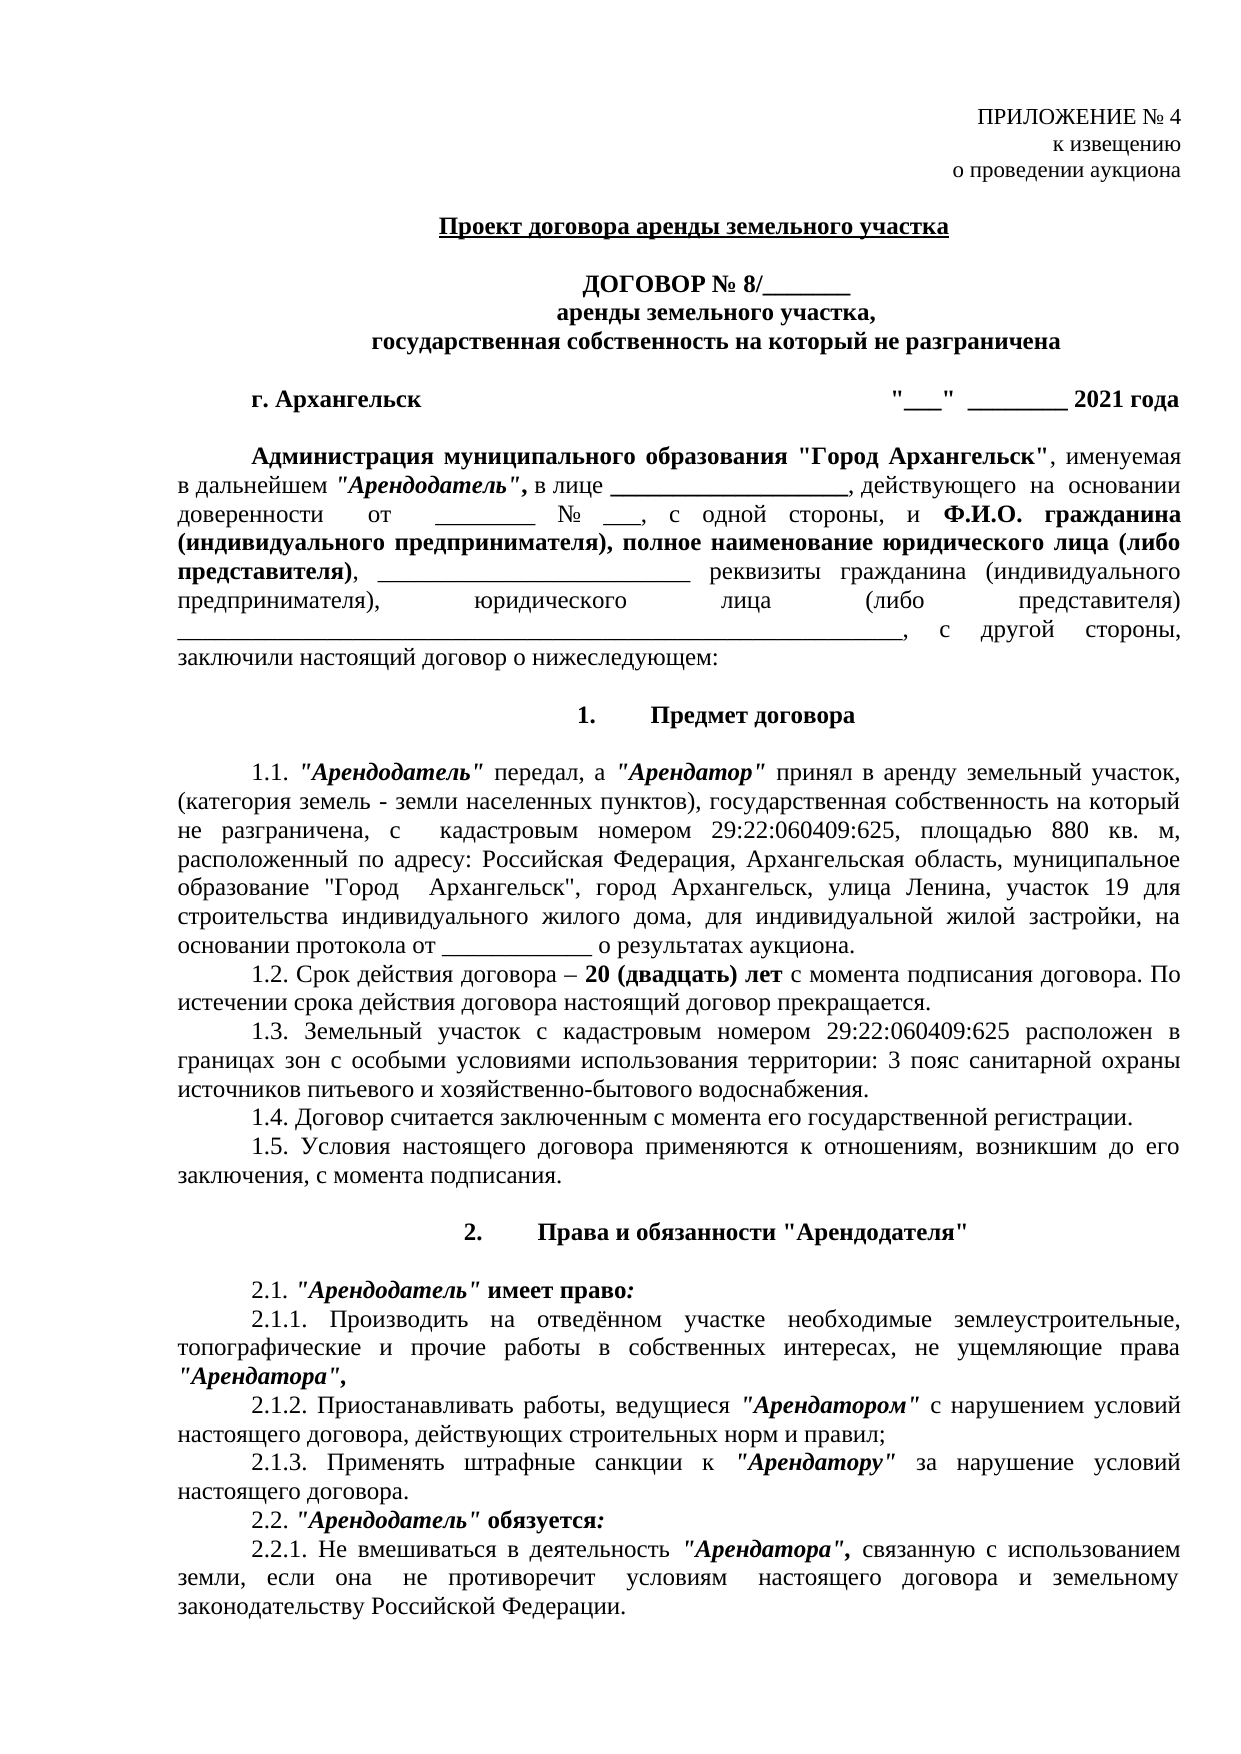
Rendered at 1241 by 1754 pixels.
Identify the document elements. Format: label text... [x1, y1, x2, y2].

text ПРИЛОЖЕНИЕ № 4 [177, 103, 1181, 130]
text 1.1. "Арендодатель" передал, а "Арендатор" принял в аренду земельный участок, (категория земель - земли населенных пунктов), государственная собственность на который не разграничена, с кадастровым номером 29:22:060409:625, площадью 880 кв. м, расположенный по адресу: Российская Федерация, Архангельская область, муниципальное образование "Город Архангельск", город Архангельск, улица Ленина, участок 19 для строительства индивидуального жилого дома, для индивидуальной жилой застройки, на основании протокола от ____________ о результатах аукциона. [177, 757, 1181, 959]
text 1.5. Условия настоящего договора применяются к отношениям, возникшим до его заключения, с момента подписания. [177, 1131, 1181, 1189]
text Проект договора аренды земельного участка [177, 211, 1181, 240]
text 2.2. "Арендодатель" обязуется: [177, 1505, 1181, 1534]
text 1.3. Земельный участок с кадастровым номером 29:22:060409:625 расположен в границах зон с особыми условиями использования территории: 3 пояс санитарной охраны источников питьевого и хозяйственно-бытового водоснабжения. [177, 1016, 1181, 1102]
list Предмет договора [177, 700, 1181, 729]
text 2.1.1. Производить на отведённом участке необходимые землеустроительные, топографические и прочие работы в собственных интересах, не ущемляющие права "Арендатора", [177, 1304, 1181, 1390]
text аренды земельного участка, [177, 297, 1181, 326]
text ДОГОВОР № 8/_______ [177, 269, 1181, 297]
text Администрация муниципального образования "Город Архангельск", именуемая в дальнейшем "Арендодатель", в лице ___________________, действующего на основании доверенности от ________ № ___, с одной стороны, и Ф.И.О. гражданина (индивидуального предпринимателя), полное наименование юридического лица (либо представителя), _________________________ реквизиты гражданина (индивидуального предпринимателя), юридического лица (либо представителя) __________________________________________________________, с другой стороны, заключили настоящий договор о нижеследующем: [177, 441, 1181, 671]
text 1.2. Срок действия договора – 20 (двадцать) лет с момента подписания договора. По истечении срока действия договора настоящий договор прекращается. [177, 959, 1181, 1016]
text государственная собственность на который не разграничена [177, 326, 1181, 355]
list Права и обязанности "Арендодателя" [177, 1217, 1181, 1246]
text 2.1. "Арендодатель" имеет право: [177, 1275, 1181, 1304]
text о проведении аукциона [177, 156, 1181, 182]
text г. Архангельск "___" ________ 2021 года [177, 384, 1181, 412]
text 2.2.1. Не вмешиваться в деятельность "Арендатора", связанную с использованием земли, если она не противоречит условиям настоящего договора и земельному законодательству Российской Федерации. [177, 1534, 1181, 1620]
text к извещению [177, 130, 1181, 156]
text 2.1.2. Приостанавливать работы, ведущиеся "Арендатором" с нарушением условий настоящего договора, действующих строительных норм и правил; [177, 1390, 1181, 1447]
text 2.1.3. Применять штрафные санкции к "Арендатору" за нарушение условий настоящего договора. [177, 1447, 1181, 1505]
text 1.4. Договор считается заключенным с момента его государственной регистрации. [177, 1102, 1181, 1131]
